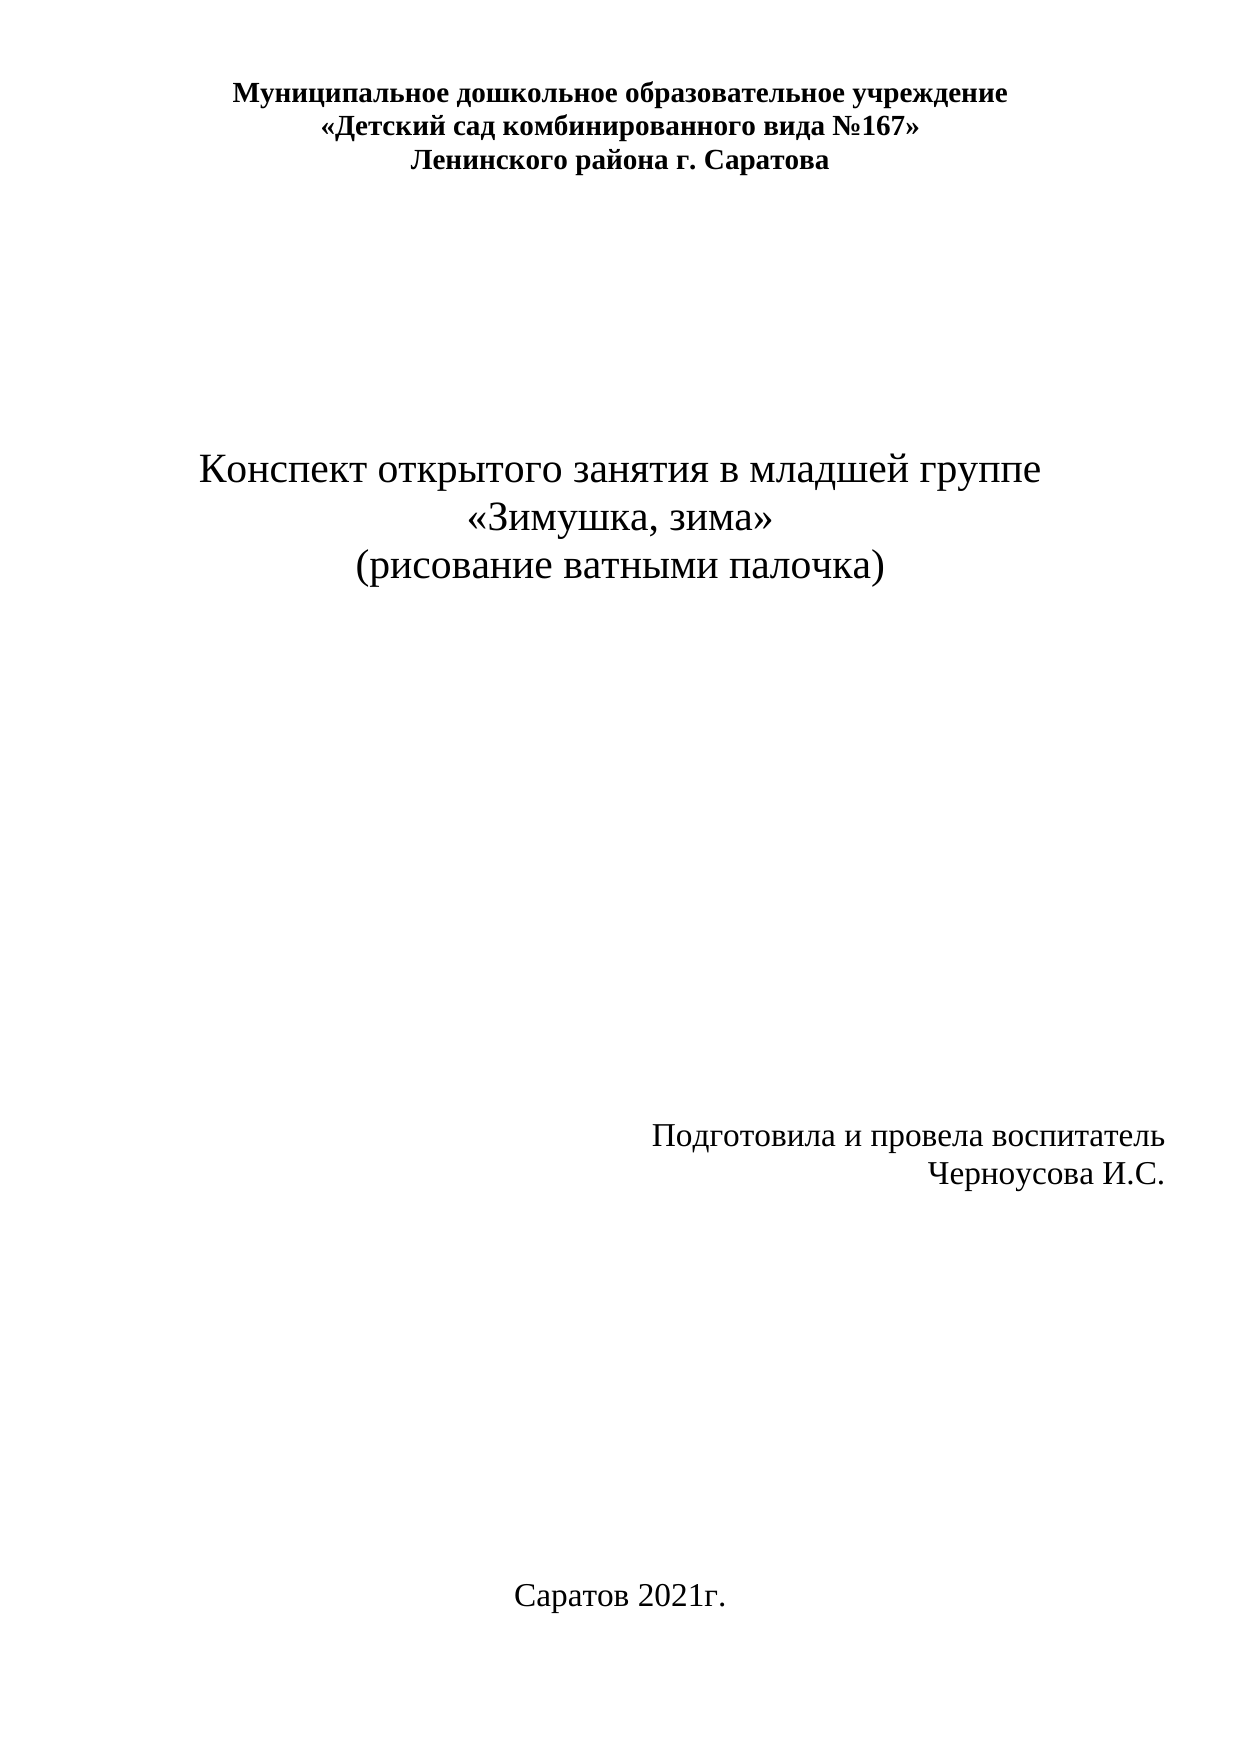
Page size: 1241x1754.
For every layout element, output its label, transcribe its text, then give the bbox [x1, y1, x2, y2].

text Черноусова И.С. [75, 1153, 1165, 1191]
text Муниципальное дошкольное образовательное учреждение [75, 75, 1165, 108]
text Подготовила и провела воспитатель [75, 1115, 1165, 1153]
text «Зимушка, зима» [75, 492, 1165, 540]
text Конспект открытого занятия в младшей группе [75, 444, 1165, 492]
text (рисование ватными палочка) [75, 540, 1165, 588]
text «Детский сад комбинированного вида №167» [75, 108, 1165, 142]
text Саратов 2021г. [75, 1575, 1165, 1613]
text Ленинского района г. Саратова [75, 142, 1165, 176]
